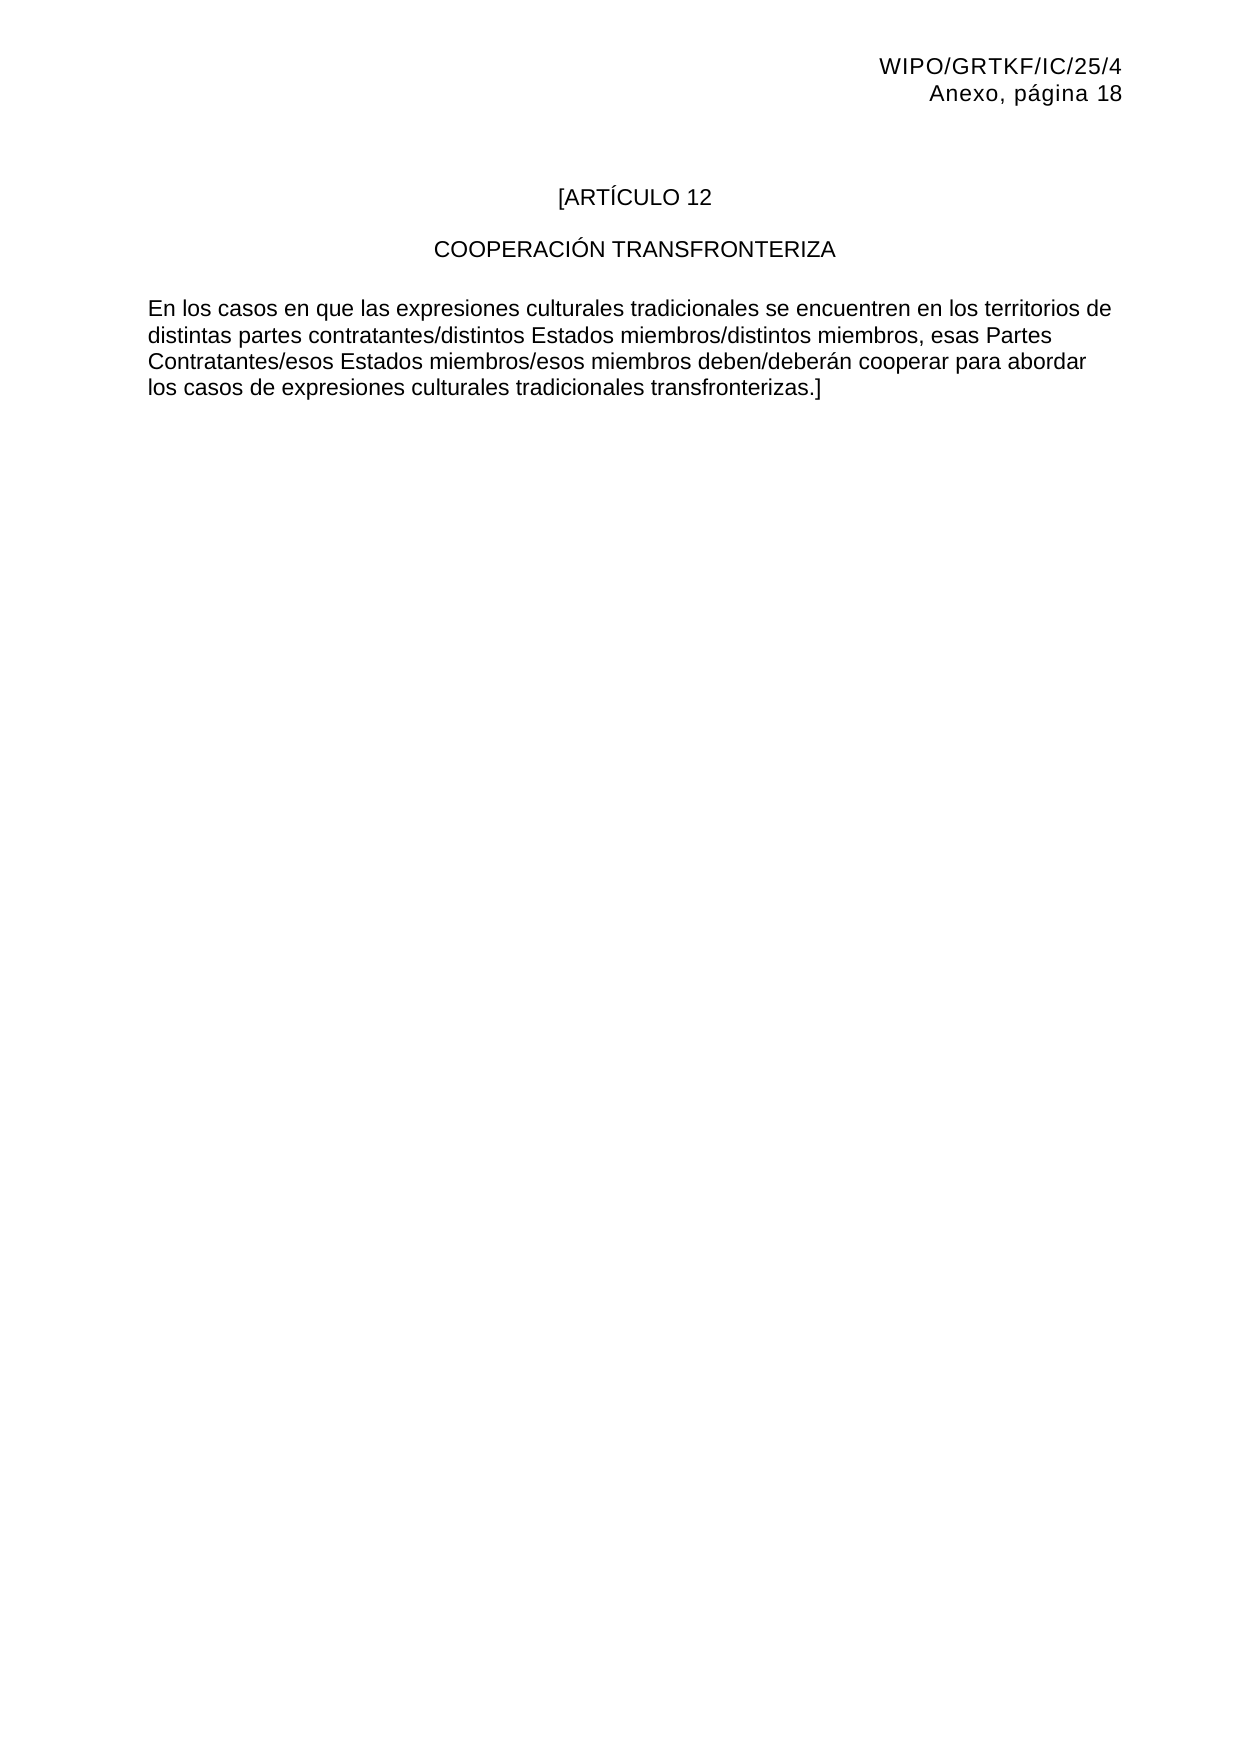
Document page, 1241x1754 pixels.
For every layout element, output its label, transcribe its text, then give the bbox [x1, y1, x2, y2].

text En los casos en que las expresiones culturales tradicionales se encuentren en los territorios de distintas partes contratantes/distintos Estados miembros/distintos miembros, esas Partes Contratantes/esos Estados miembros/esos miembros deben/deberán cooperar para abordar los casos de expresiones culturales tradicionales transfronterizas.] [148, 295, 1122, 401]
subtitle [Artículo 12 COOPERACIÓN TRANSFRONTERIZA [148, 183, 1122, 263]
